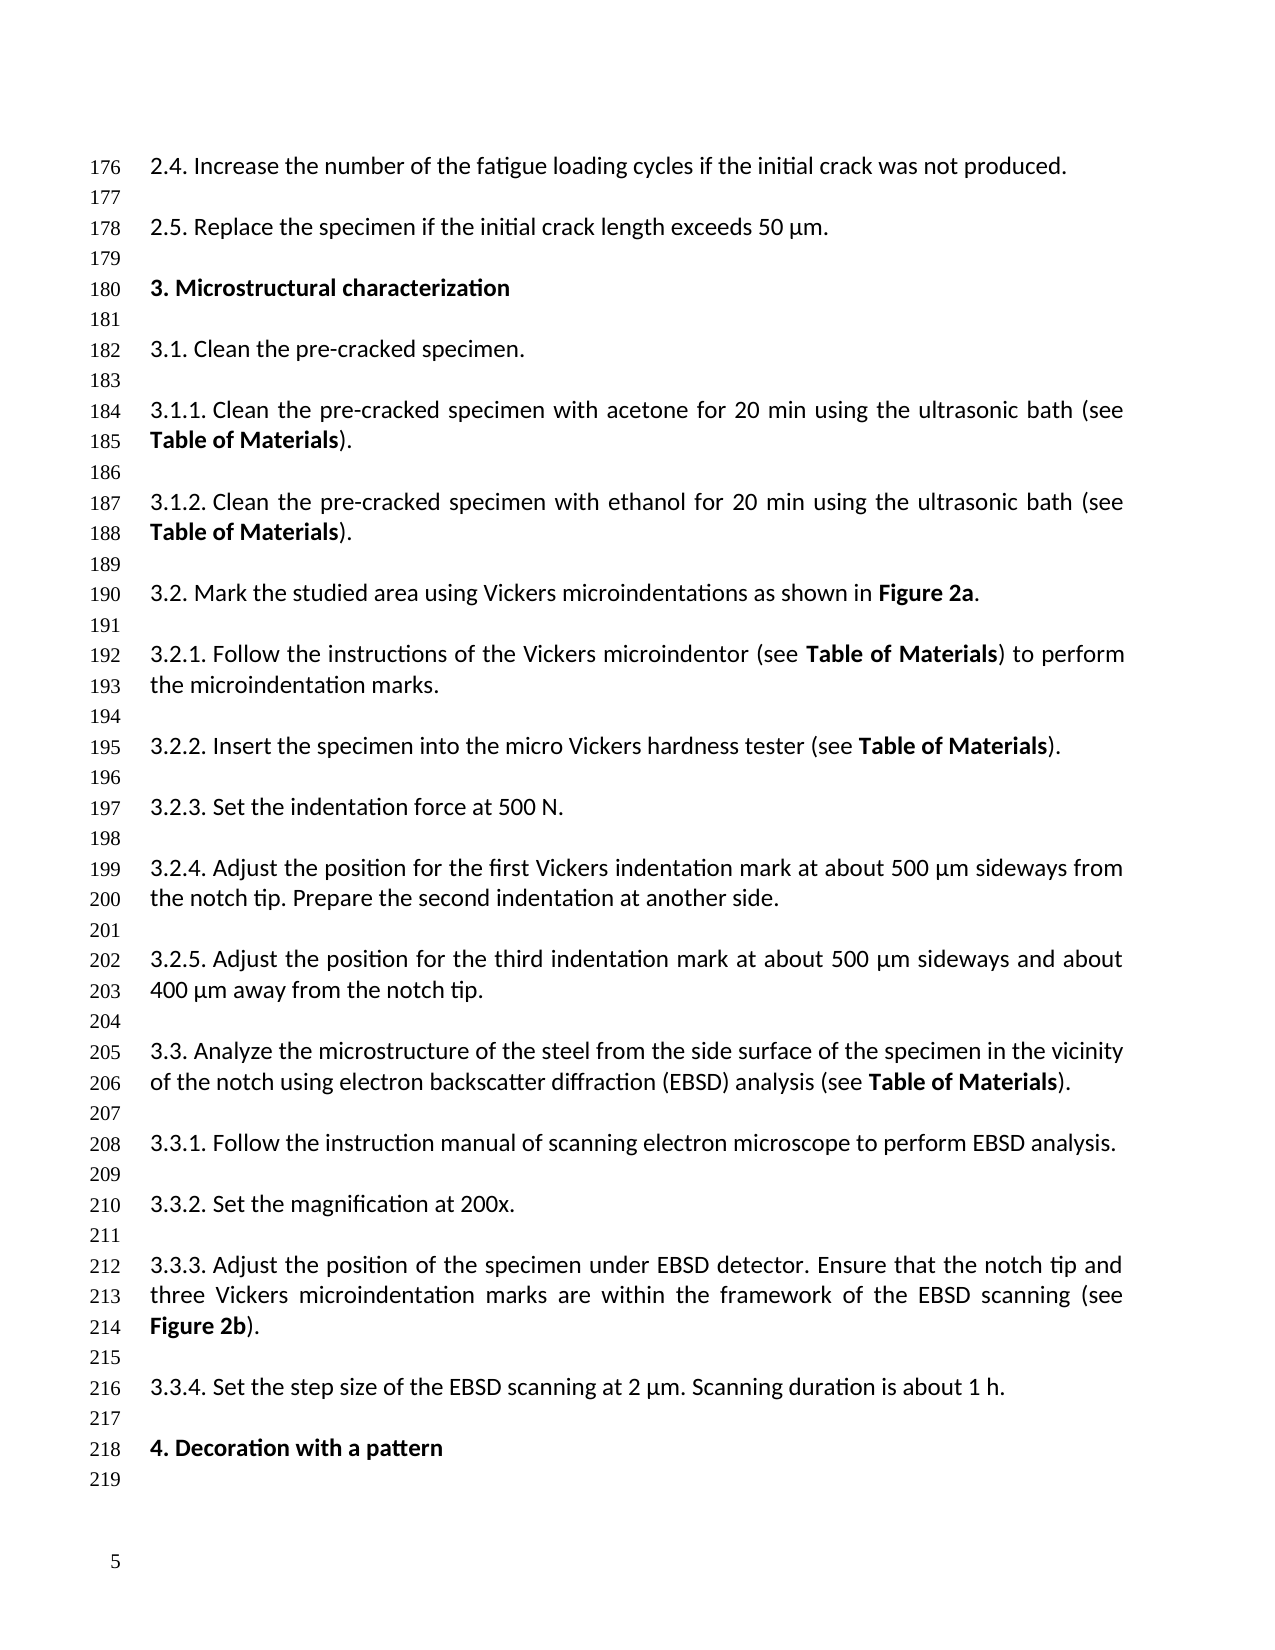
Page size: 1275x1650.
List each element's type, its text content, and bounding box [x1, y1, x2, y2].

list Follow the instructions of the Vickers microindentor (see Table of Materials) to perform the microindentation marks. [150, 638, 1125, 699]
list Microstructural characterization [150, 272, 1125, 303]
list Decoration with a pattern [150, 1432, 1125, 1462]
list Clean the pre-cracked specimen with acetone for 20 min using the ultrasonic bath (see Table of Materials). [150, 394, 1125, 455]
list Adjust the position for the third indentation mark at about 500 µm sideways and about 400 µm away from the notch tip. [150, 943, 1125, 1004]
list Replace the specimen if the initial crack length exceeds 50 µm. [150, 211, 1125, 242]
list Set the indentation force at 500 N. [150, 791, 1125, 821]
list Mark the studied area using Vickers microindentations as shown in Figure 2a. [150, 577, 1125, 608]
list Analyze the microstructure of the steel from the side surface of the specimen in the vicinity of the notch using electron backscatter diffraction (EBSD) analysis (see Table of Materials). [150, 1035, 1125, 1096]
list Adjust the position for the first Vickers indentation mark at about 500 µm sideways from the notch tip. Prepare the second indentation at another side. [150, 852, 1125, 913]
list Adjust the position of the specimen under EBSD detector. Ensure that the notch tip and three Vickers microindentation marks are within the framework of the EBSD scanning (see Figure 2b). [150, 1249, 1125, 1340]
list Follow the instruction manual of scanning electron microscope to perform EBSD analysis. [150, 1127, 1125, 1157]
list Set the magnification at 200x. [150, 1188, 1125, 1218]
list Increase the number of the fatigue loading cycles if the initial crack was not produced. [150, 150, 1125, 181]
list Set the step size of the EBSD scanning at 2 µm. Scanning duration is about 1 h. [150, 1371, 1125, 1401]
list Clean the pre-cracked specimen. [150, 333, 1125, 364]
list Clean the pre-cracked specimen with ethanol for 20 min using the ultrasonic bath (see Table of Materials). [150, 486, 1125, 547]
list Insert the specimen into the micro Vickers hardness tester (see Table of Materials). [150, 730, 1125, 760]
